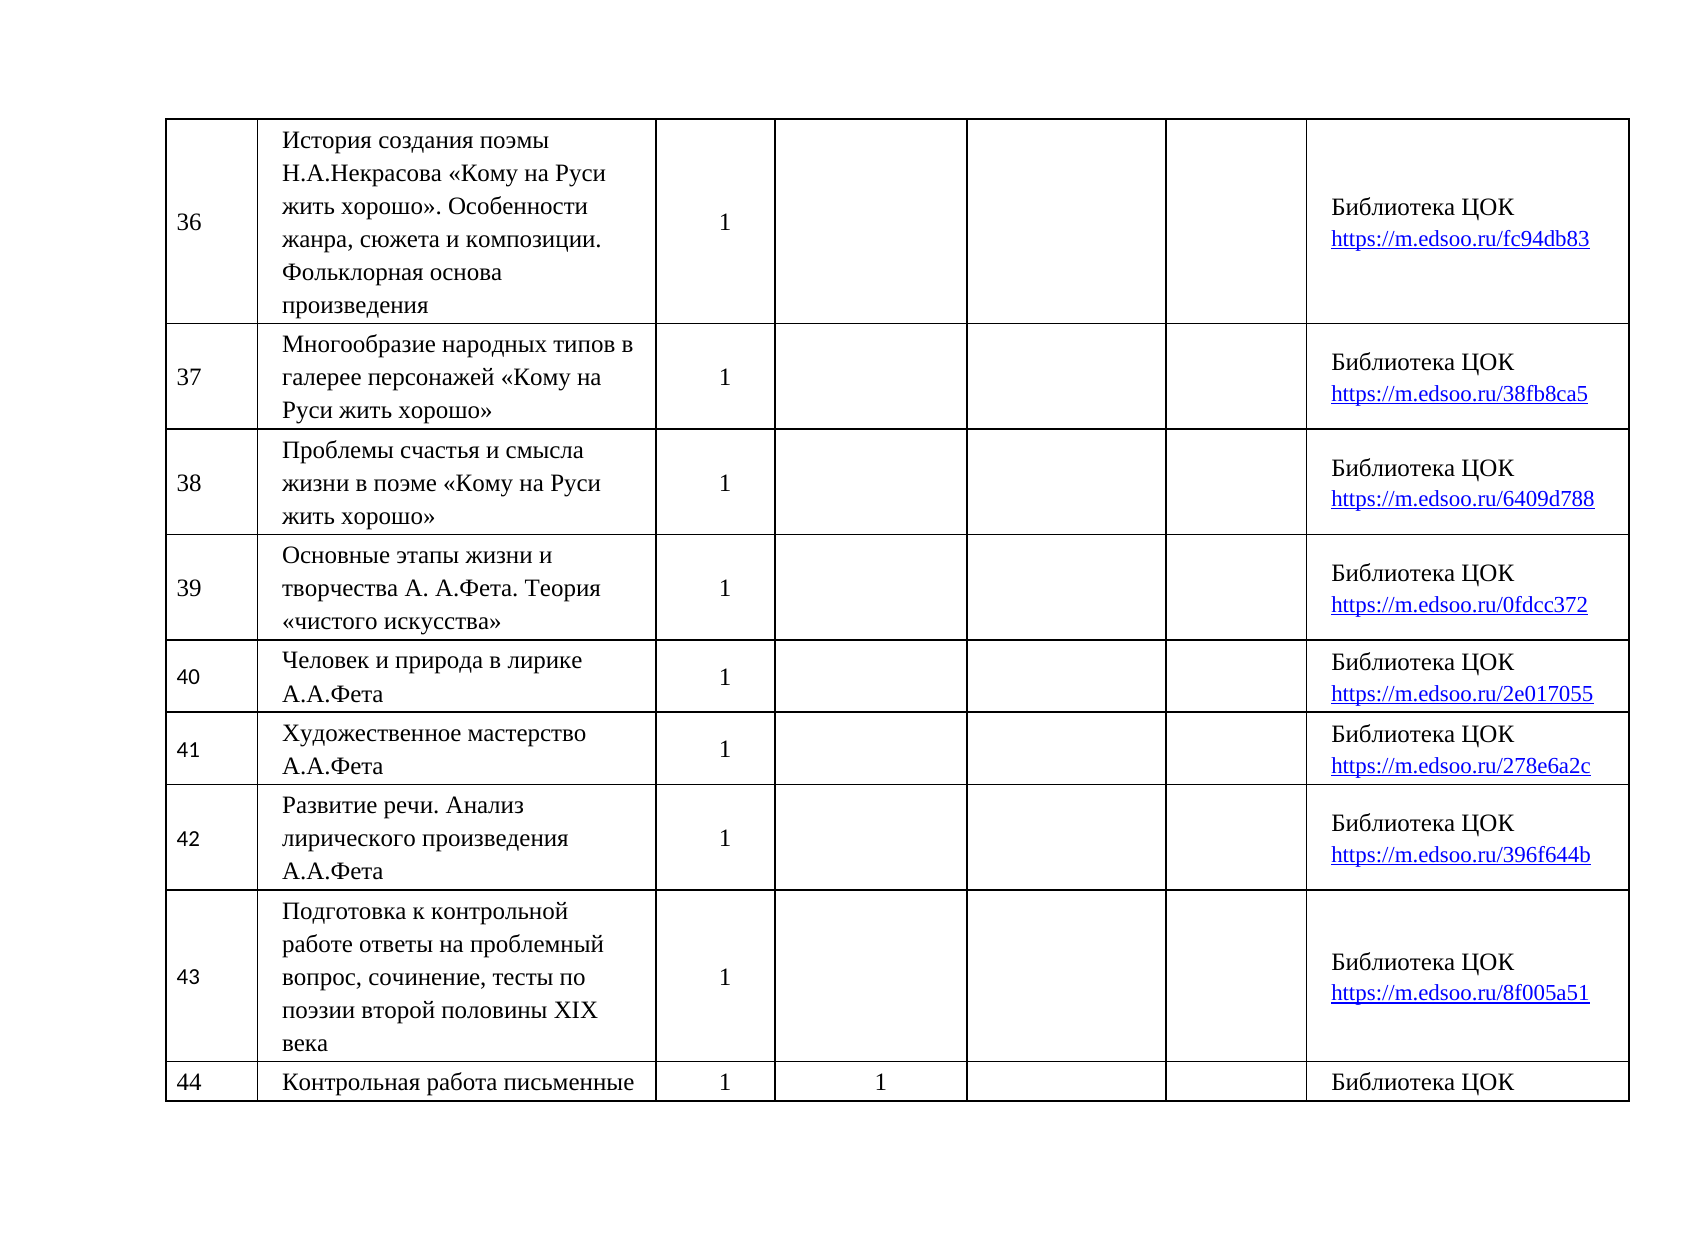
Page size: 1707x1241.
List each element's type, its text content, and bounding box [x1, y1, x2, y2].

table_cell [1167, 1062, 1306, 1100]
table_cell [968, 713, 1165, 784]
table_cell [776, 324, 966, 428]
table_cell [968, 430, 1165, 533]
table_cell [1167, 641, 1306, 711]
table_cell Библиотека ЦОК https://m.edsoo.ru/fc94db83 [1307, 120, 1628, 323]
table_cell 40 [167, 641, 257, 711]
table_cell История создания поэмы Н.А.Некрасова «Кому на Руси жить хорошо». Особенности жанра, сюжета и композиции. Фольклорная основа произведения [258, 120, 655, 323]
table_cell [1167, 120, 1306, 323]
table_cell Развитие речи. Анализ лирического произведения А.А.Фета [258, 785, 655, 889]
table_cell Библиотека ЦОК https://m.edsoo.ru/6409d788 [1307, 430, 1628, 533]
table_cell [968, 535, 1165, 639]
table_cell Художественное мастерство А.А.Фета [258, 713, 655, 784]
table_cell Проблемы счастья и смысла жизни в поэме «Кому на Руси жить хорошо» [258, 430, 655, 533]
table_cell 36 [167, 120, 257, 323]
table_cell 41 [167, 713, 257, 784]
table_cell 38 [167, 430, 257, 533]
table_cell [968, 641, 1165, 711]
table_cell 1 [657, 785, 774, 889]
table_cell Подготовка к контрольной работе ответы на проблемный вопрос, сочинение, тесты по поэзии второй половины XIX века [258, 891, 655, 1061]
table_cell Человек и природа в лирике А.А.Фета [258, 641, 655, 711]
table_cell [1167, 713, 1306, 784]
table_cell 1 [776, 1062, 966, 1100]
table_cell [776, 891, 966, 1061]
table_cell [776, 430, 966, 533]
table_cell [1167, 430, 1306, 533]
table_cell [776, 785, 966, 889]
table_cell 1 [657, 430, 774, 533]
table_cell 1 [657, 1062, 774, 1100]
table_cell [1167, 891, 1306, 1061]
table_cell Библиотека ЦОК https://m.edsoo.ru/0fdcc372 [1307, 535, 1628, 639]
table_cell 1 [657, 891, 774, 1061]
table_cell Библиотека ЦОК https://m.edsoo.ru/38fb8ca5 [1307, 324, 1628, 428]
table_cell [1167, 324, 1306, 428]
table_cell 37 [167, 324, 257, 428]
table_cell Библиотека ЦОК https://m.edsoo.ru/396f644b [1307, 785, 1628, 889]
table_cell 39 [167, 535, 257, 639]
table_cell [1307, 1062, 1628, 1100]
table_cell 43 [167, 891, 257, 1061]
table_cell Основные этапы жизни и творчества А. А.Фета. Теория «чистого искусства» [258, 535, 655, 639]
table_cell 44 [167, 1062, 257, 1100]
table_cell 1 [657, 641, 774, 711]
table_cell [258, 1062, 655, 1100]
table_cell [1167, 535, 1306, 639]
table_cell 1 [657, 324, 774, 428]
table_cell Библиотека ЦОК https://m.edsoo.ru/8f005a51 [1307, 891, 1628, 1061]
table_cell [776, 120, 966, 323]
table_cell [776, 535, 966, 639]
table_cell [968, 120, 1165, 323]
table_cell [968, 891, 1165, 1061]
table_cell 1 [657, 713, 774, 784]
table_cell Многообразие народных типов в галерее персонажей «Кому на Руси жить хорошо» [258, 324, 655, 428]
table_cell Библиотека ЦОК https://m.edsoo.ru/2e017055 [1307, 641, 1628, 711]
table_cell [968, 324, 1165, 428]
table_cell 1 [657, 535, 774, 639]
table_cell 42 [167, 785, 257, 889]
table_cell [968, 785, 1165, 889]
table_cell 1 [657, 120, 774, 323]
table_cell [968, 1062, 1165, 1100]
table_cell [1167, 785, 1306, 889]
table_cell [776, 713, 966, 784]
table_cell Библиотека ЦОК https://m.edsoo.ru/278e6a2c [1307, 713, 1628, 784]
table_cell [776, 641, 966, 711]
